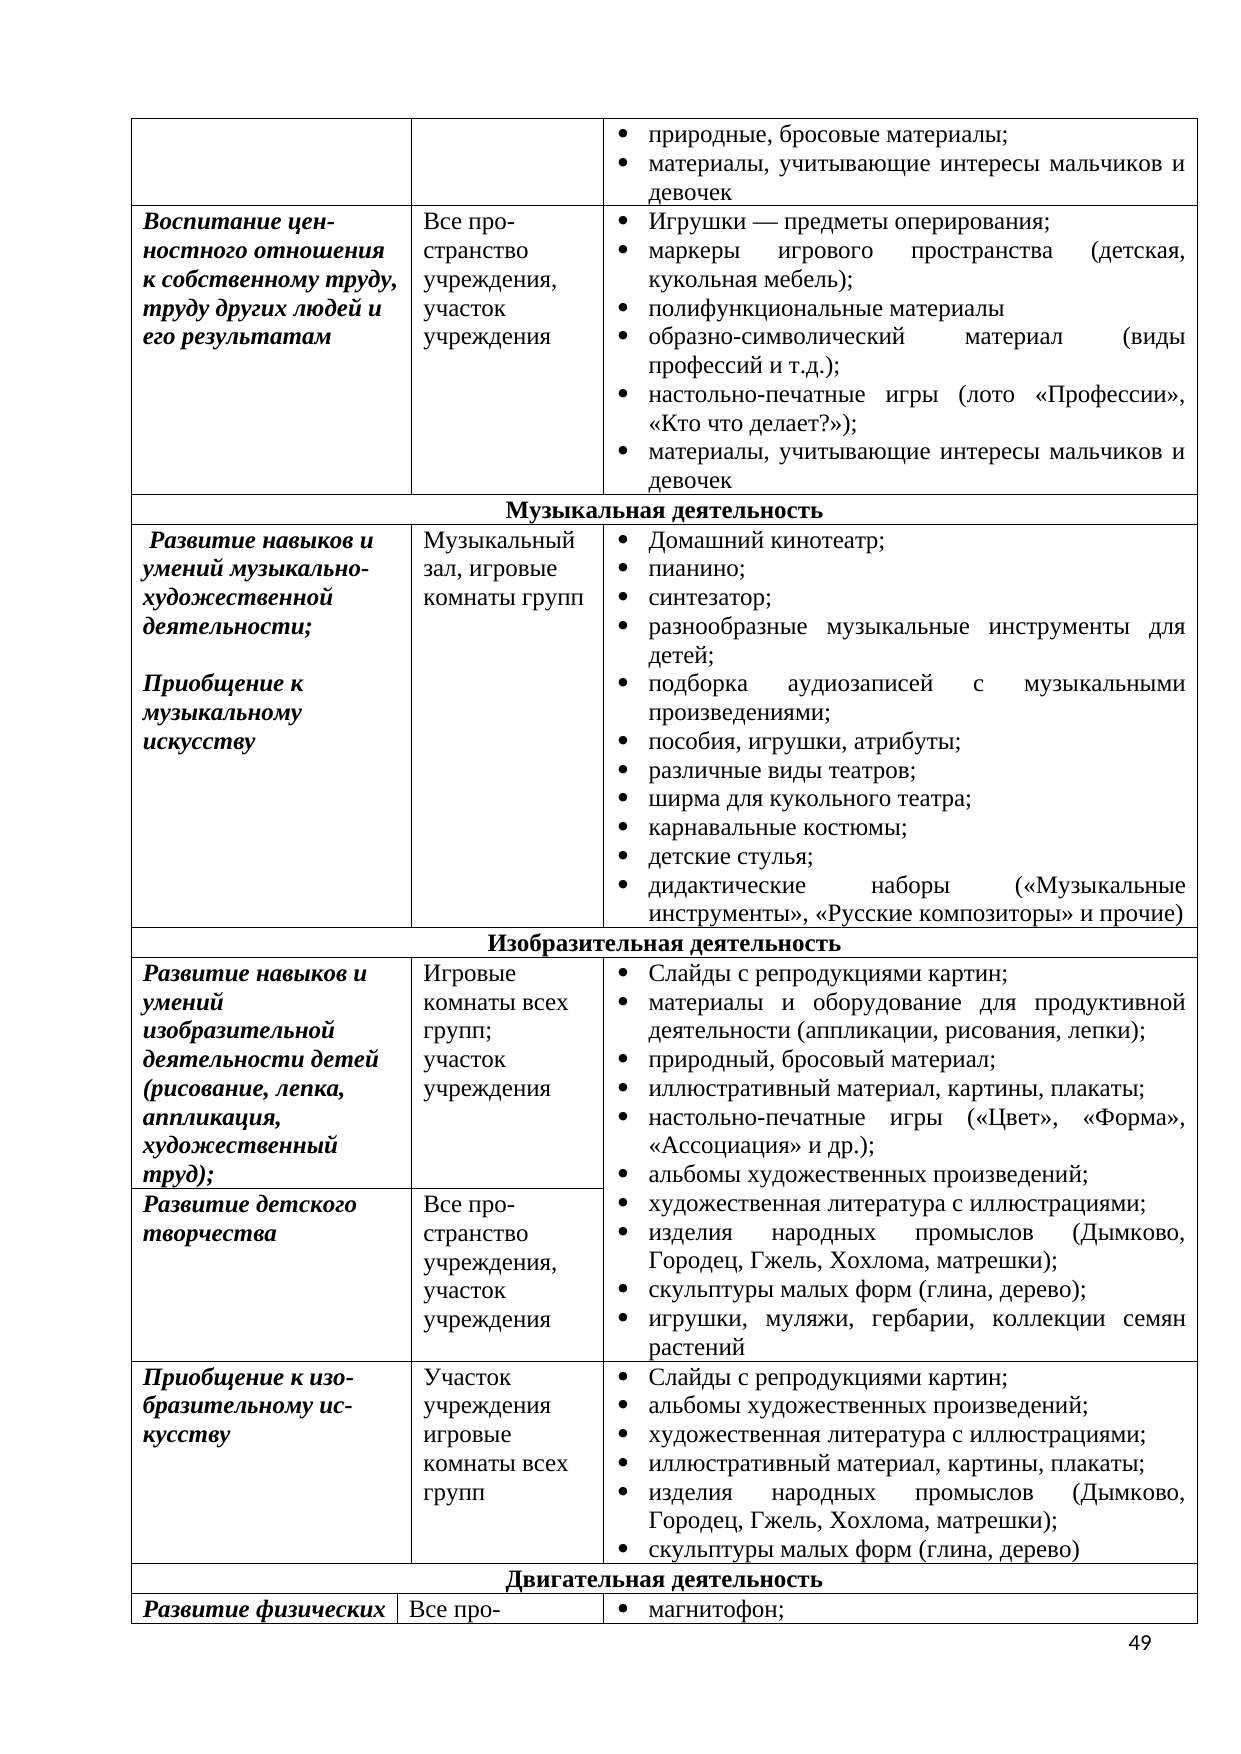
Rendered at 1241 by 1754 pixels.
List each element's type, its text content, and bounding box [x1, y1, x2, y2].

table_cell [398, 1594, 603, 1622]
table_cell Развитие навыков и умений изобразительной деятельности детей (рисование, лепка, аппликация, художественный труд); [132, 958, 411, 1188]
table_cell Музыкальная деятельность [132, 495, 1197, 524]
table_cell Домашний кинотеатр; пианино; синтезатор; разнообразные музыкальные инструменты для детей; подборка аудиозаписей с музыкальными произведениями; пособия, игрушки, атрибуты; различные виды театров; ширма для кукольного театра; карнавальные костюмы; детские стулья; дидактические наборы («Музыкальные инструменты», «Русские композиторы» и прочие) [604, 525, 1197, 927]
table_cell Двигательная деятельность [132, 1564, 1197, 1593]
table_cell Участок учреждения игровые комнаты всех групп [412, 1362, 603, 1563]
table_cell Все пространство учреждения, участок учреждения [412, 1189, 603, 1361]
table_cell Все пространство учреждения, участок учреждения [412, 206, 603, 494]
table_cell Игровые комнаты всех групп; участок учреждения [412, 958, 603, 1188]
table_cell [132, 1594, 397, 1622]
table_cell Приобщение к изобразительному искусству [132, 1362, 411, 1563]
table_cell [132, 119, 411, 205]
table_cell Игрушки — предметы оперирования; маркеры игрового пространства (детская, кукольная мебель); полифункциональные материалы образно-символический материал (виды профессий и т.д.); настольно-печатные игры (лото «Профессии», «Кто что делает?»); материалы, учитывающие интересы мальчиков и девочек [604, 206, 1197, 494]
table_cell Музыкальный зал, игровые комнаты групп [412, 525, 603, 927]
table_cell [412, 119, 603, 205]
table_cell Развитие детского творчества [132, 1189, 411, 1361]
table_cell Воспитание ценностного отношения к собственному труду, труду других людей и его результатам [132, 206, 411, 494]
table_cell Изобразительная деятельность [132, 928, 1197, 957]
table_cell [604, 119, 1197, 205]
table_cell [604, 1594, 1197, 1622]
table_cell Слайды с репродукциями картин; материалы и оборудование для продуктивной деятельности (аппликации, рисования, лепки); природный, бросовый материал; иллюстративный материал, картины, плакаты; настольно-печатные игры («Цвет», «Форма», «Ассоциация» и др.); альбомы художественных произведений; художественная литература с иллюстрациями; изделия народных промыслов (Дымково, Городец, Гжель, Хохлома, матрешки); скульптуры малых форм (глина, дерево); игрушки, муляжи, гербарии, коллекции семян растений [604, 958, 1197, 1361]
table_cell Слайды с репродукциями картин; альбомы художественных произведений; художественная литература с иллюстрациями; иллюстративный материал, картины, плакаты; изделия народных промыслов (Дымково, Городец, Гжель, Хохлома, матрешки); скульптуры малых форм (глина, дерево) [604, 1362, 1197, 1563]
table_cell Развитие навыков и умений музыкально-художественной деятельности; Приобщение к музыкальному искусству [132, 525, 411, 927]
